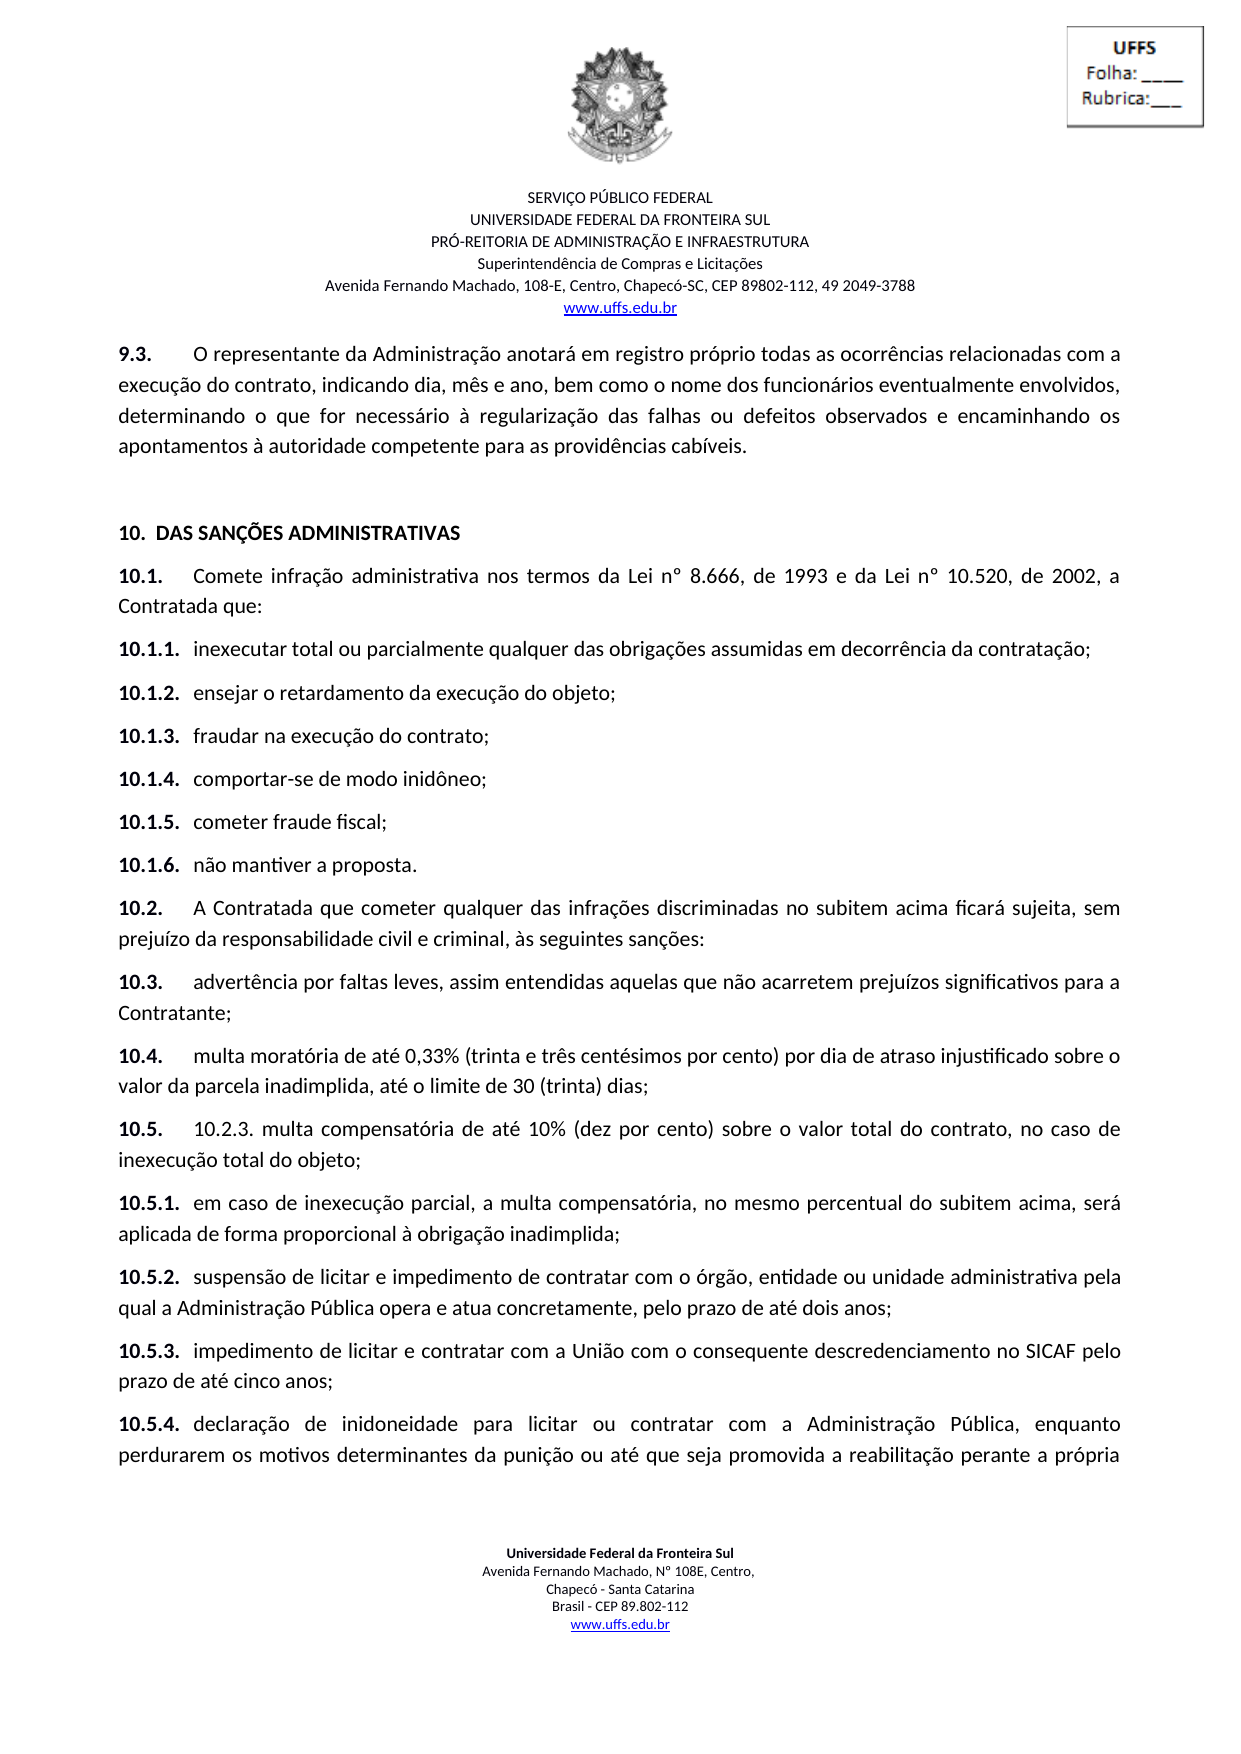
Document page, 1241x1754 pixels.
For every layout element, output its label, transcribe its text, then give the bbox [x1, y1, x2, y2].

list fraudar na execução do contrato; [118, 722, 1122, 748]
list Comete infração administrativa nos termos da Lei nº 8.666, de 1993 e da Lei nº 10.520, de 2002, a Contratada que: [118, 562, 1122, 619]
list comportar-se de modo inidôneo; [118, 765, 1122, 792]
list 10.2.3. multa compensatória de até 10% (dez por cento) sobre o valor total do contrato, no caso de inexecução total do objeto; [118, 1116, 1122, 1173]
list não mantiver a proposta. [118, 851, 1122, 878]
list multa moratória de até 0,33% (trinta e três centésimos por cento) por dia de atraso injustificado sobre o valor da parcela inadimplida, até o limite de 30 (trinta) dias; [118, 1042, 1122, 1099]
picture [1066, 26, 1203, 129]
list suspensão de licitar e impedimento de contratar com o órgão, entidade ou unidade administrativa pela qual a Administração Pública opera e atua concretamente, pelo prazo de até dois anos; [118, 1263, 1122, 1320]
list ensejar o retardamento da execução do objeto; [118, 679, 1122, 705]
list O representante da Administração anotará em registro próprio todas as ocorrências relacionadas com a execução do contrato, indicando dia, mês e ano, bem como o nome dos funcionários eventualmente envolvidos, determinando o que for necessário à regularização das falhas ou defeitos observados e encaminhando os apontamentos à autoridade competente para as providências cabíveis. [118, 341, 1122, 459]
list advertência por faltas leves, assim entendidas aquelas que não acarretem prejuízos significativos para a Contratante; [118, 968, 1122, 1025]
list A Contratada que cometer qualquer das infrações discriminadas no subitem acima ficará sujeita, sem prejuízo da responsabilidade civil e criminal, às seguintes sanções: [118, 894, 1122, 952]
list DAS SANÇÕES ADMINISTRATIVAS [118, 519, 1122, 545]
list impedimento de licitar e contratar com a União com o consequente descredenciamento no SICAF pelo prazo de até cinco anos; [118, 1337, 1122, 1394]
list cometer fraude fiscal; [118, 808, 1122, 835]
list inexecutar total ou parcialmente qualquer das obrigações assumidas em decorrência da contratação; [118, 636, 1122, 662]
picture [567, 47, 673, 167]
list em caso de inexecução parcial, a multa compensatória, no mesmo percentual do subitem acima, será aplicada de forma proporcional à obrigação inadimplida; [118, 1189, 1122, 1247]
